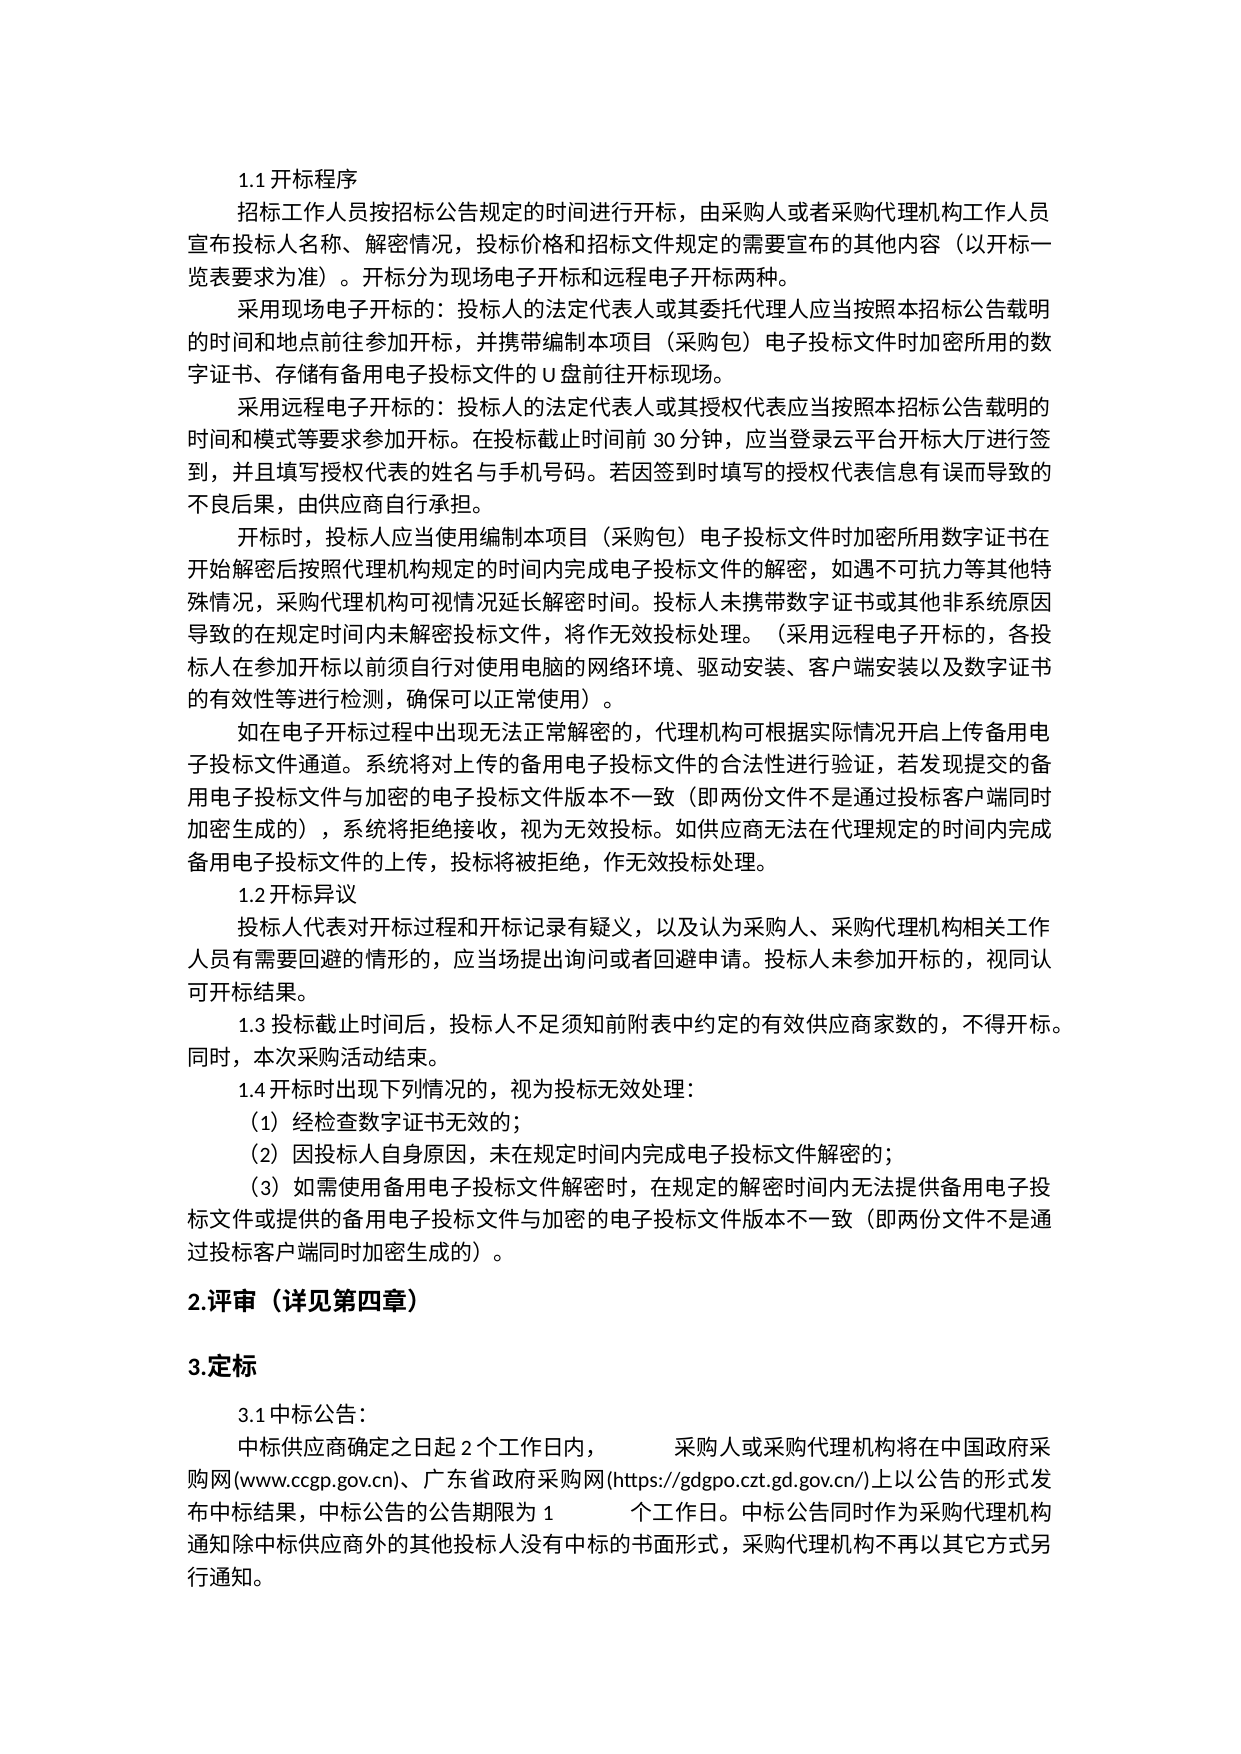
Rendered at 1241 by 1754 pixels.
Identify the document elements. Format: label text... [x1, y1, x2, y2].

text 采用远程电子开标的：投标人的法定代表人或其授权代表应当按照本招标公告载明的时间和模式等要求参加开标。在投标截止时间前30分钟，应当登录云平台开标大厅进行签到，并且填写授权代表的姓名与手机号码。若因签到时填写的授权代表信息有误而导致的不良后果，由供应商自行承担。 [187, 389, 1053, 519]
text 1.3 投标截止时间后，投标人不足须知前附表中约定的有效供应商家数的，不得开标。同时，本次采购活动结束。 [187, 1007, 1053, 1072]
text 中标供应商确定之日起2个工作日内， 采购人或采购代理机构将在中国政府采购网(www.ccgp.gov.cn)、广东省政府采购网(https://gdgpo.czt.gd.gov.cn/)上以公告的形式发布中标结果，中标公告的公告期限为 1 个工作日。中标公告同时作为采购代理机构通知除中标供应商外的其他投标人没有中标的书面形式，采购代理机构不再以其它方式另行通知。 [187, 1429, 1053, 1592]
text （2）因投标人自身原因，未在规定时间内完成电子投标文件解密的； [187, 1137, 1053, 1169]
text 1.2开标异议 [187, 877, 1053, 909]
text （3）如需使用备用电子投标文件解密时，在规定的解密时间内无法提供备用电子投标文件或提供的备用电子投标文件与加密的电子投标文件版本不一致（即两份文件不是通过投标客户端同时加密生成的）。 [187, 1169, 1053, 1267]
text 投标人代表对开标过程和开标记录有疑义，以及认为采购人、采购代理机构相关工作人员有需要回避的情形的，应当场提出询问或者回避申请。投标人未参加开标的，视同认可开标结果。 [187, 909, 1053, 1007]
text 如在电子开标过程中出现无法正常解密的，代理机构可根据实际情况开启上传备用电子投标文件通道。系统将对上传的备用电子投标文件的合法性进行验证，若发现提交的备用电子投标文件与加密的电子投标文件版本不一致（即两份文件不是通过投标客户端同时加密生成的），系统将拒绝接收，视为无效投标。如供应商无法在代理规定的时间内完成备用电子投标文件的上传，投标将被拒绝，作无效投标处理。 [187, 714, 1053, 877]
text 采用现场电子开标的：投标人的法定代表人或其委托代理人应当按照本招标公告载明的时间和地点前往参加开标，并携带编制本项目（采购包）电子投标文件时加密所用的数字证书、存储有备用电子投标文件的U盘前往开标现场。 [187, 292, 1053, 389]
text 3.定标 [187, 1332, 1053, 1397]
text 2.评审（详见第四章） [187, 1267, 1053, 1332]
text 开标时，投标人应当使用编制本项目（采购包）电子投标文件时加密所用数字证书在开始解密后按照代理机构规定的时间内完成电子投标文件的解密，如遇不可抗力等其他特殊情况，采购代理机构可视情况延长解密时间。投标人未携带数字证书或其他非系统原因导致的在规定时间内未解密投标文件，将作无效投标处理。（采用远程电子开标的，各投标人在参加开标以前须自行对使用电脑的网络环境、驱动安装、客户端安装以及数字证书的有效性等进行检测，确保可以正常使用）。 [187, 519, 1053, 714]
text 1.4开标时出现下列情况的，视为投标无效处理： [187, 1072, 1053, 1104]
text （1）经检查数字证书无效的； [187, 1104, 1053, 1137]
text 1.1 开标程序 [187, 162, 1053, 194]
text 3.1中标公告： [187, 1397, 1053, 1429]
text 招标工作人员按招标公告规定的时间进行开标，由采购人或者采购代理机构工作人员宣布投标人名称、解密情况，投标价格和招标文件规定的需要宣布的其他内容（以开标一览表要求为准）。开标分为现场电子开标和远程电子开标两种。 [187, 194, 1053, 292]
